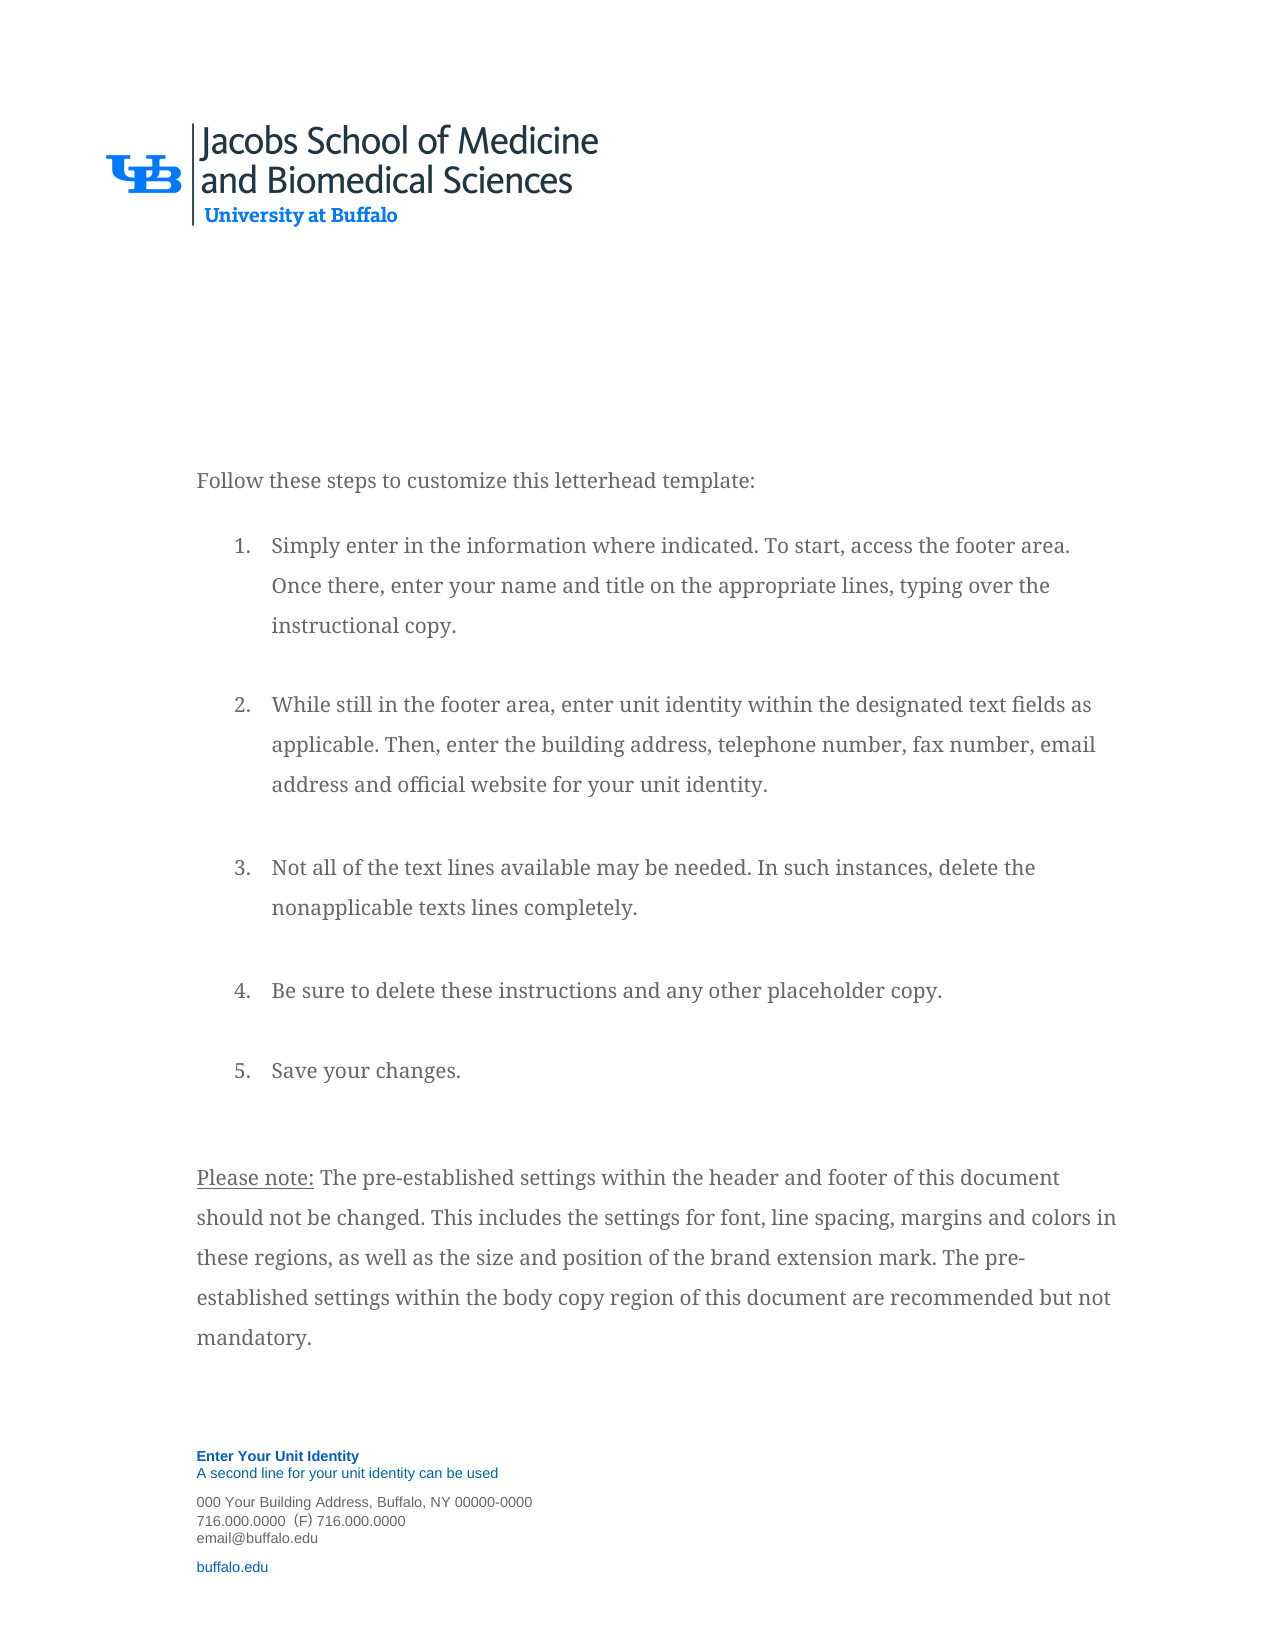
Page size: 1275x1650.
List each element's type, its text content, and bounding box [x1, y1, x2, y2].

list While still in the footer area, enter unit identity within the designated text fields as applicable. Then, enter the building address, telephone number, fax number, email address and official website for your unit identity. [234, 690, 1125, 841]
picture [96, 112, 683, 278]
list Not all of the text lines available may be needed. In such instances, delete the nonapplicable texts lines completely. [234, 853, 1125, 964]
list Simply enter in the information where indicated. To start, access the footer area. Once there, enter your name and title on the appropriate lines, typing over the instructional copy. [234, 531, 1125, 639]
text Please note: The pre-established settings within the header and footer of this document should not be changed. This includes the settings for font, line spacing, margins and colors in these regions, as well as the size and position of the brand extension mark. The pre-established settings within the body copy region of this document are recommended but not mandatory. [196, 1163, 1125, 1351]
list Save your changes. [234, 1056, 1125, 1084]
text Follow these steps to customize this letterhead template: [196, 466, 1125, 495]
list Be sure to delete these instructions and any other placeholder copy. [234, 976, 1125, 1005]
